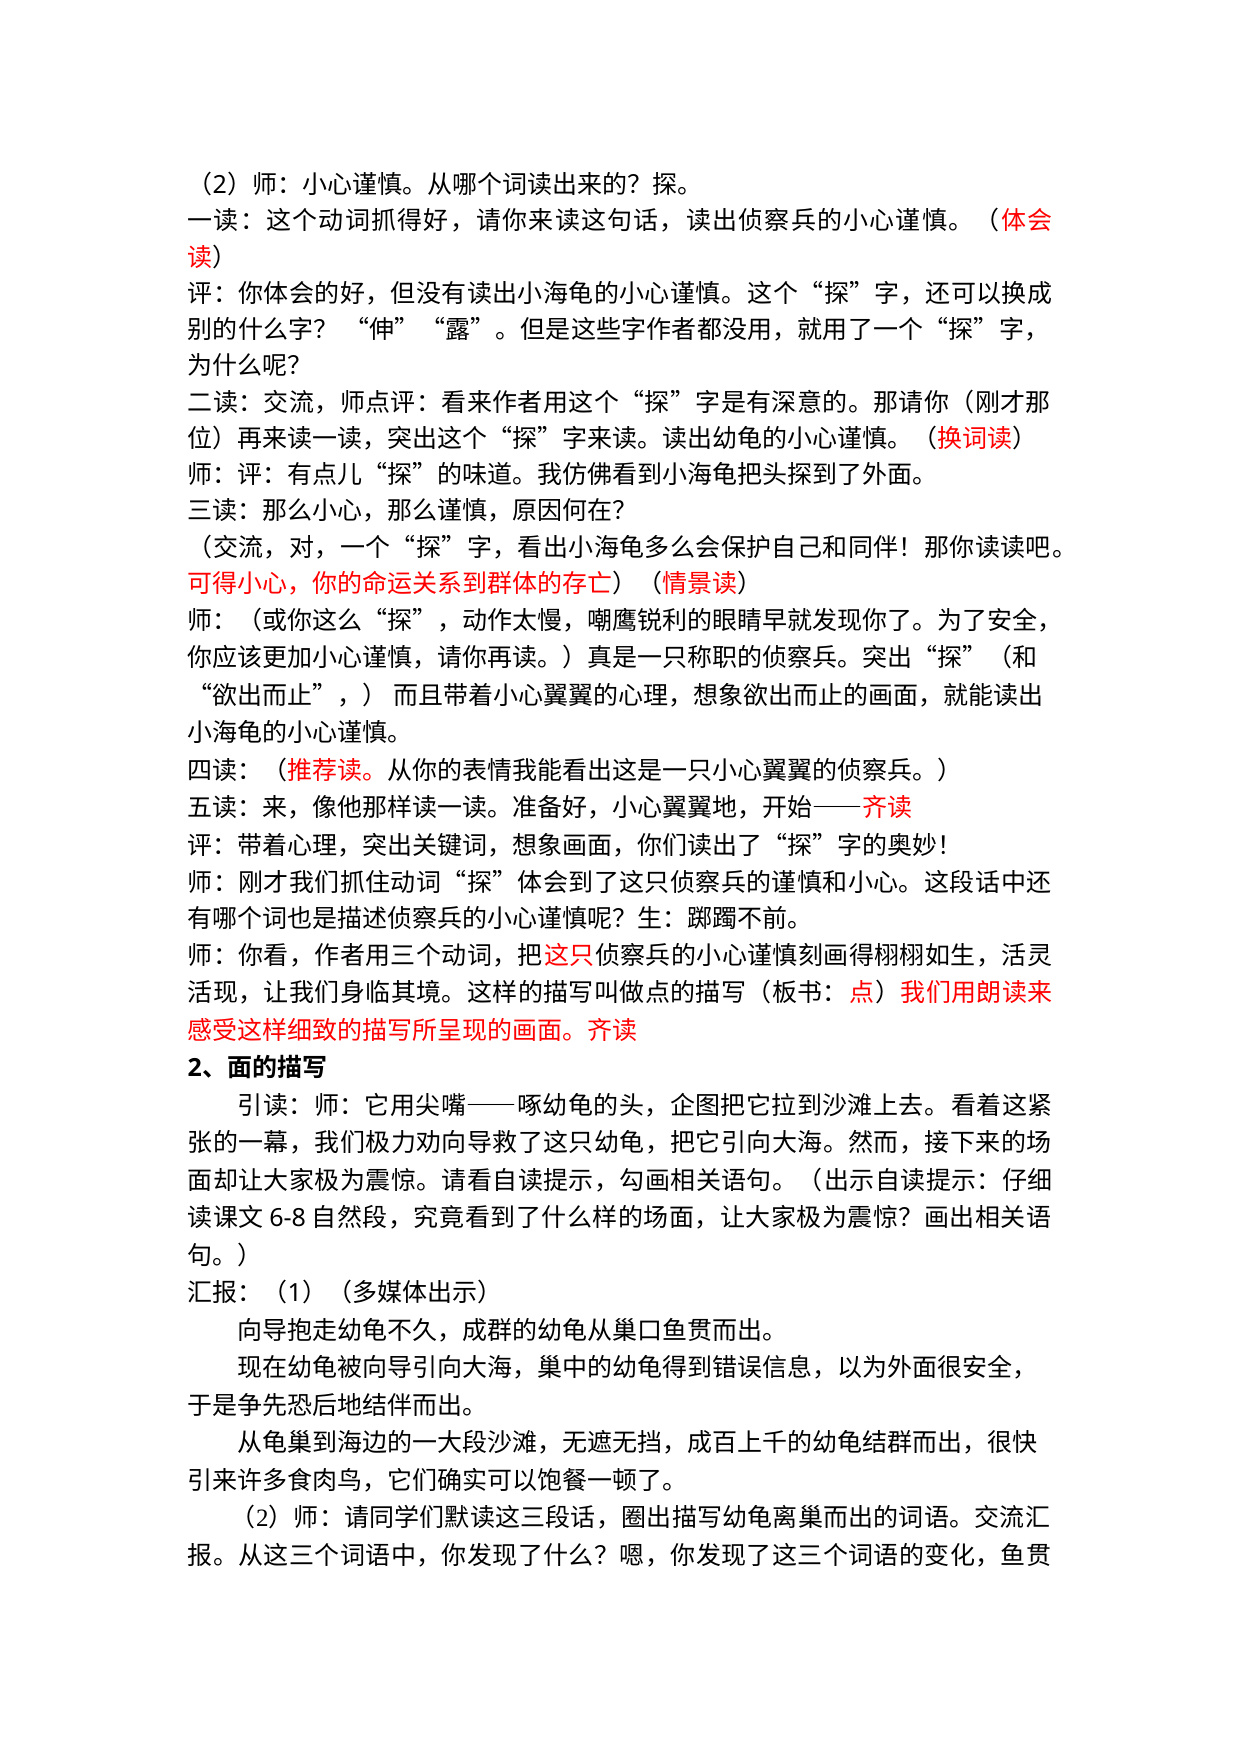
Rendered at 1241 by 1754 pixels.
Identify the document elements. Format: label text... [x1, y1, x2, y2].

text 引读：师：它用尖嘴——啄幼龟的头，企图把它拉到沙滩上去。看着这紧张的一幕，我们极力劝向导救了这只幼龟，把它引向大海。然而，接下来的场面却让大家极为震惊。请看自读提示，勾画相关语句。（出示自读提示：仔细读课文6-8自然段，究竟看到了什么样的场面，让大家极为震惊？画出相关语句。） [187, 1084, 1053, 1272]
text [187, 1497, 1053, 1572]
text （2）师：小心谨慎。从哪个词读出来的？探。 [187, 164, 1053, 201]
text 评：带着心理，突出关键词，想象画面，你们读出了“探”字的奥妙！ [187, 824, 1053, 862]
text （交流，对，一个“探”字，看出小海龟多么会保护自己和同伴！那你读读吧。可得小心，你的命运关系到群体的存亡）（情景读） [187, 527, 1053, 599]
text 师：你看，作者用三个动词，把这只侦察兵的小心谨慎刻画得栩栩如生，活灵活现，让我们身临其境。这样的描写叫做点的描写（板书：点）我们用朗读来感受这样细致的描写所呈现的画面。齐读 [187, 934, 1053, 1047]
text 2、面的描写 [187, 1047, 1053, 1084]
text 三读：那么小心，那么谨慎，原因何在？ [187, 491, 1053, 527]
text 二读：交流，师点评：看来作者用这个“探”字是有深意的。那请你（刚才那位）再来读一读，突出这个“探”字来读。读出幼龟的小心谨慎。（换词读） [187, 382, 1053, 454]
text 师：刚才我们抓住动词“探”体会到了这只侦察兵的谨慎和小心。这段话中还有哪个词也是描述侦察兵的小心谨慎呢？生：踯躅不前。 [187, 862, 1053, 934]
text 四读：（推荐读。从你的表情我能看出这是一只小心翼翼的侦察兵。） [187, 749, 1053, 787]
text 师：（或你这么“探”，动作太慢，嘲鹰锐利的眼睛早就发现你了。为了安全，你应该更加小心谨慎，请你再读。）真是一只称职的侦察兵。突出“探”（和“欲出而止”，） 而且带着小心翼翼的心理，想象欲出而止的画面，就能读出小海龟的小心谨慎。 [187, 599, 1053, 749]
text 师：评：有点儿“探”的味道。我仿佛看到小海龟把头探到了外面。 [187, 454, 1053, 491]
text 一读：这个动词抓得好，请你来读这句话，读出侦察兵的小心谨慎。（体会读） [187, 201, 1053, 273]
text 从龟巢到海边的一大段沙滩，无遮无挡，成百上千的幼龟结群而出，很快引来许多食肉鸟，它们确实可以饱餐一顿了。 [187, 1422, 1053, 1497]
text 现在幼龟被向导引向大海，巢中的幼龟得到错误信息，以为外面很安全，于是争先恐后地结伴而出。 [187, 1347, 1053, 1422]
text 五读：来，像他那样读一读。准备好，小心翼翼地，开始——齐读 [187, 787, 1053, 824]
text 汇报：（1）（多媒体出示） [187, 1272, 1053, 1309]
text 向导抱走幼龟不久，成群的幼龟从巢口鱼贯而出。 [187, 1309, 1053, 1347]
text 评：你体会的好，但没有读出小海龟的小心谨慎。这个“探”字，还可以换成别的什么字？ “伸”“露”。但是这些字作者都没用，就用了一个“探”字，为什么呢？ [187, 273, 1053, 382]
